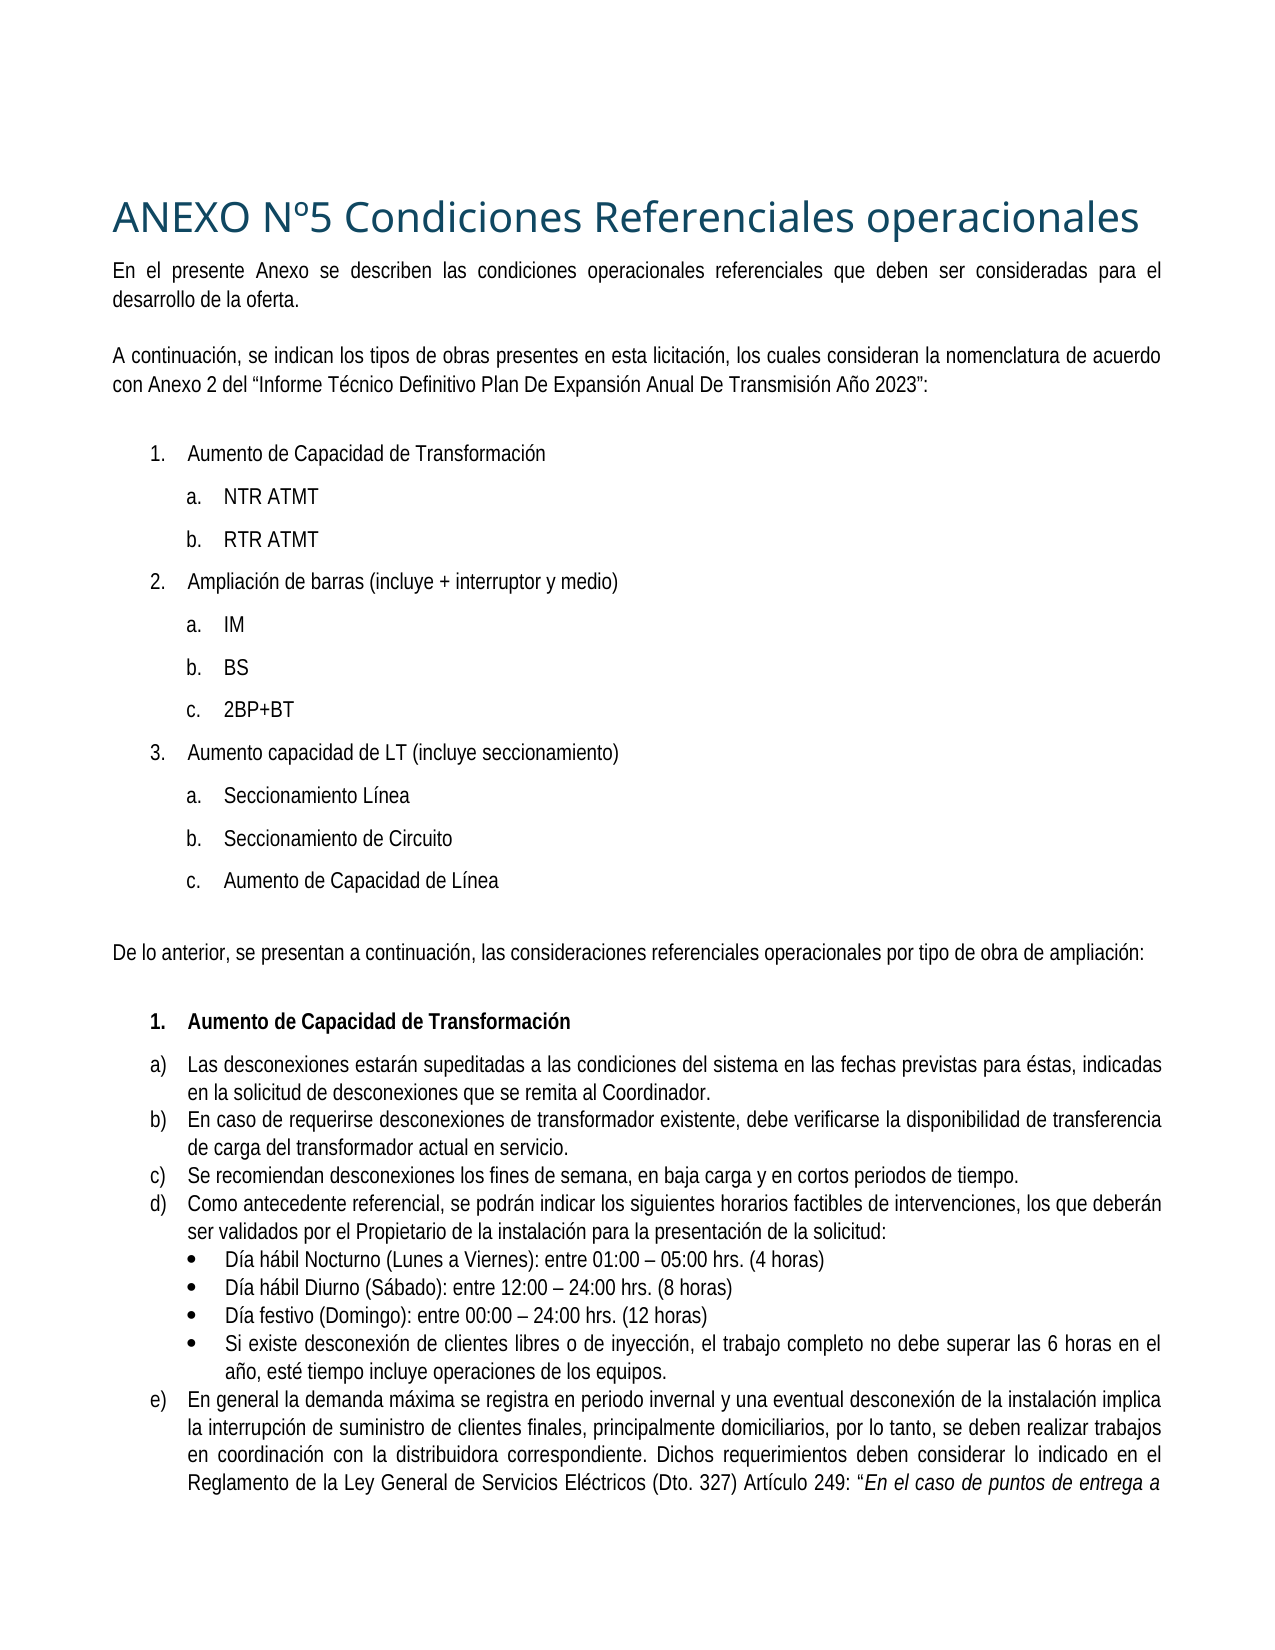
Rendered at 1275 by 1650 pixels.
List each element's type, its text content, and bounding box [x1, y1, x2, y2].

list Como antecedente referencial, se podrán indicar los siguientes horarios factibles de intervenciones, los que deberán ser validados por el Propietario de la instalación para la presentación de la solicitud: [150, 1190, 1162, 1244]
text A continuación, se indican los tipos de obras presentes en esta licitación, los cuales consideran la nomenclatura de acuerdo con Anexo 2 del “Informe Técnico Definitivo Plan De Expansión Anual De Transmisión Año 2023”: [112, 342, 1162, 397]
list 2BP+BT [186, 696, 1162, 723]
list Día hábil Nocturno (Lunes a Viernes): entre 01:00 – 05:00 hrs. (4 horas) [187, 1246, 1162, 1272]
list En caso de requerirse desconexiones de transformador existente, debe verificarse la disponibilidad de transferencia de carga del transformador actual en servicio. [150, 1106, 1162, 1161]
list RTR ATMT [186, 526, 1162, 552]
list Aumento de Capacidad de Transformación [150, 440, 1162, 467]
list Si existe desconexión de clientes libres o de inyección, el trabajo completo no debe superar las 6 horas en el año, esté tiempo incluye operaciones de los equipos. [187, 1330, 1162, 1384]
list IM [186, 611, 1162, 637]
text De lo anterior, se presentan a continuación, las consideraciones referenciales operacionales por tipo de obra de ampliación: [112, 938, 1162, 965]
list Aumento capacidad de LT (incluye seccionamiento) [150, 739, 1162, 766]
list Aumento de Capacidad de Línea [186, 867, 1162, 894]
subtitle ANEXO Nº5 Condiciones Referenciales operacionales [112, 187, 1162, 244]
list Seccionamiento de Circuito [186, 824, 1162, 851]
list Aumento de Capacidad de Transformación [150, 1008, 1162, 1034]
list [150, 1386, 1162, 1496]
list Las desconexiones estarán supeditadas a las condiciones del sistema en las fechas previstas para éstas, indicadas en la solicitud de desconexiones que se remita al Coordinador. [150, 1051, 1162, 1105]
list Seccionamiento Línea [186, 782, 1162, 808]
list Día festivo (Domingo): entre 00:00 – 24:00 hrs. (12 horas) [187, 1302, 1162, 1328]
text En el presente Anexo se describen las condiciones operacionales referenciales que deben ser consideradas para el desarrollo de la oferta. [112, 257, 1162, 312]
list BS [186, 654, 1162, 680]
list NTR ATMT [186, 483, 1162, 509]
list Ampliación de barras (incluye + interruptor y medio) [150, 568, 1162, 595]
list Se recomiendan desconexiones los fines de semana, en baja carga y en cortos periodos de tiempo. [150, 1162, 1162, 1188]
list Día hábil Diurno (Sábado): entre 12:00 – 24:00 hrs. (8 horas) [187, 1274, 1162, 1300]
